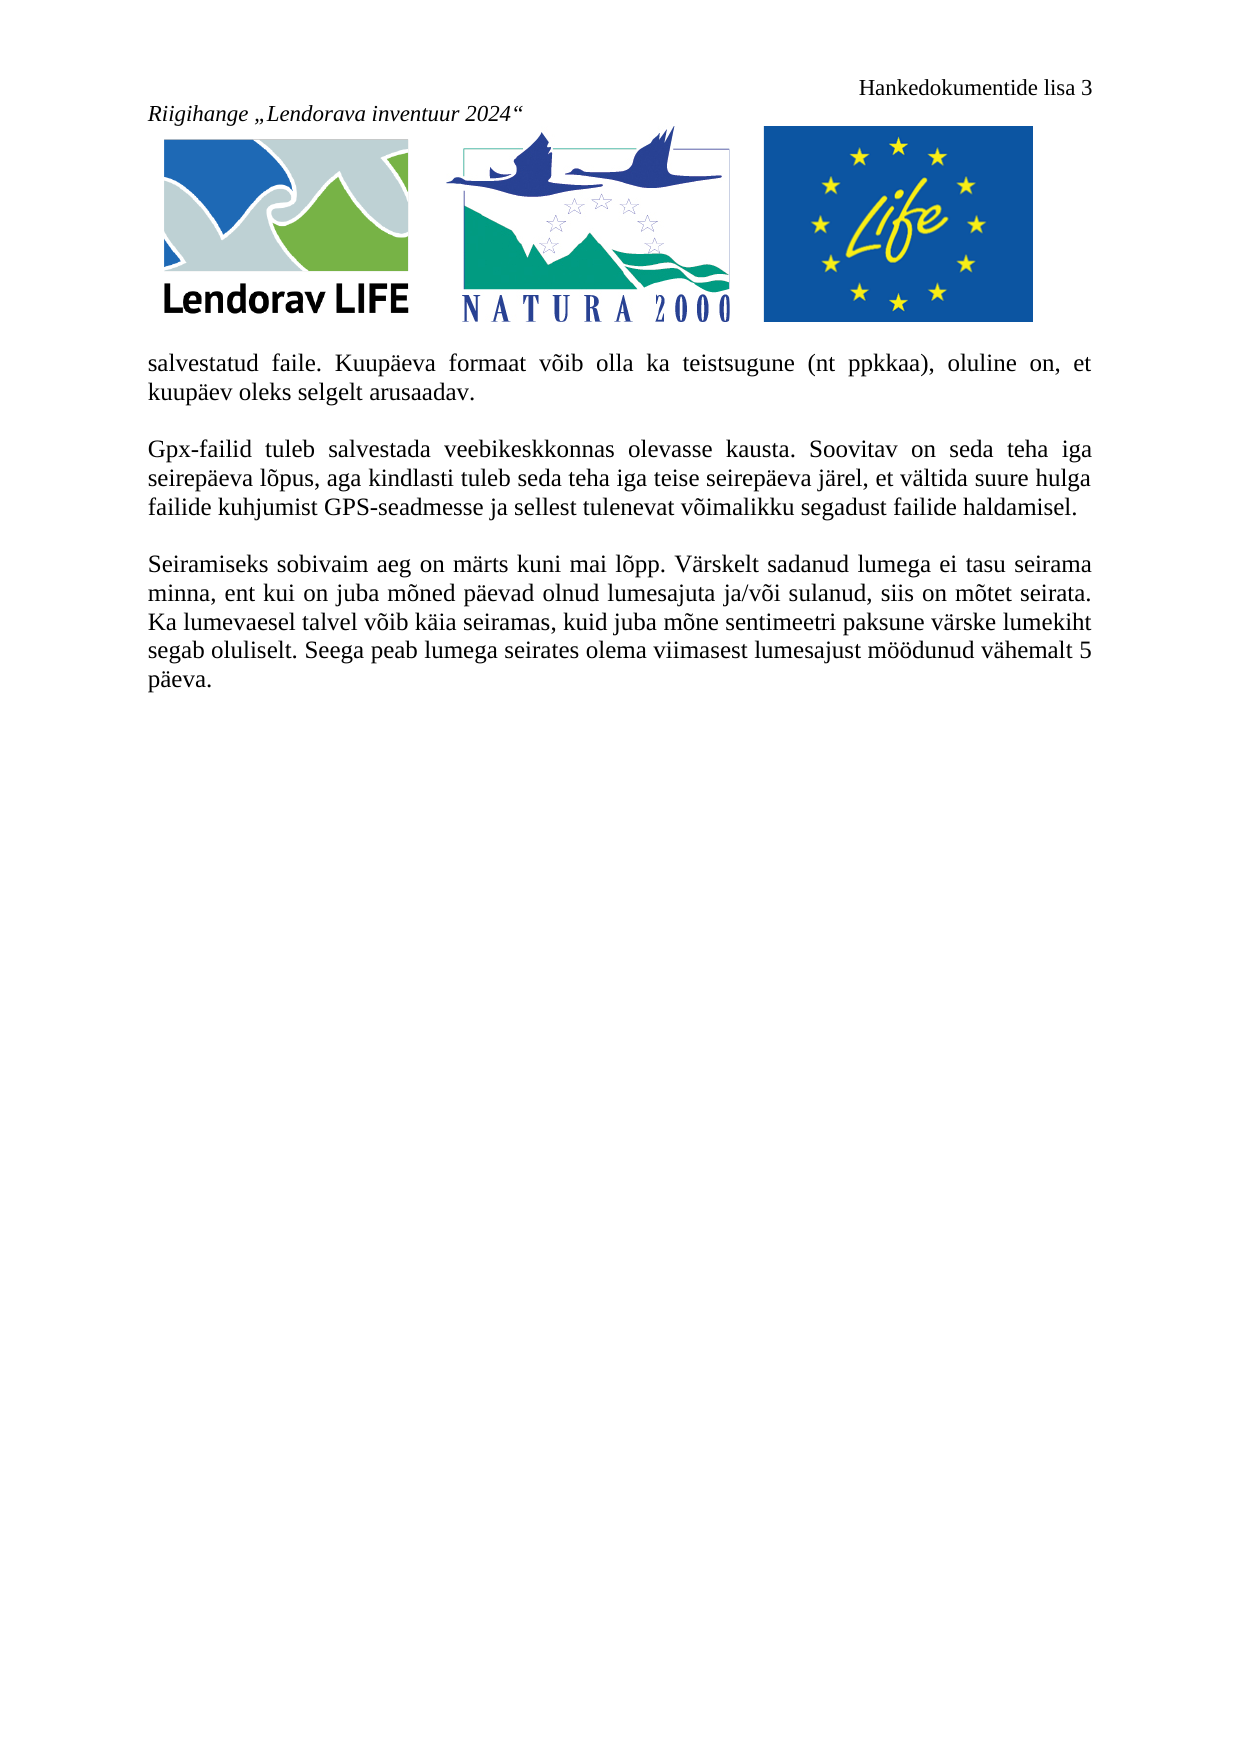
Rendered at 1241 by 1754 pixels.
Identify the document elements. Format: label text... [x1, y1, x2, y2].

text Seiramiseks sobivaim aeg on märts kuni mai lõpp. Värskelt sadanud lumega ei tasu seirama minna, ent kui on juba mõned päevad olnud lumesajuta ja/või sulanud, siis on mõtet seirata. Ka lumevaesel talvel võib käia seiramas, kuid juba mõne sentimeetri paksune värske lumekiht segab oluliselt. Seega peab lumega seirates olema viimasest lumesajust möödunud vähemalt 5 päeva. [148, 549, 1093, 693]
picture [446, 126, 730, 322]
picture [147, 126, 424, 322]
text Gpx-failid tuleb salvestada veebikeskkonnas olevasse kausta. Soovitav on seda teha iga seirepäeva lõpus, aga kindlasti tuleb seda teha iga teise seirepäeva järel, et vältida suure hulga failide kuhjumist GPS-seadmesse ja sellest tulenevat võimalikku segadust failide haldamisel. [148, 434, 1093, 520]
picture [763, 126, 1033, 322]
